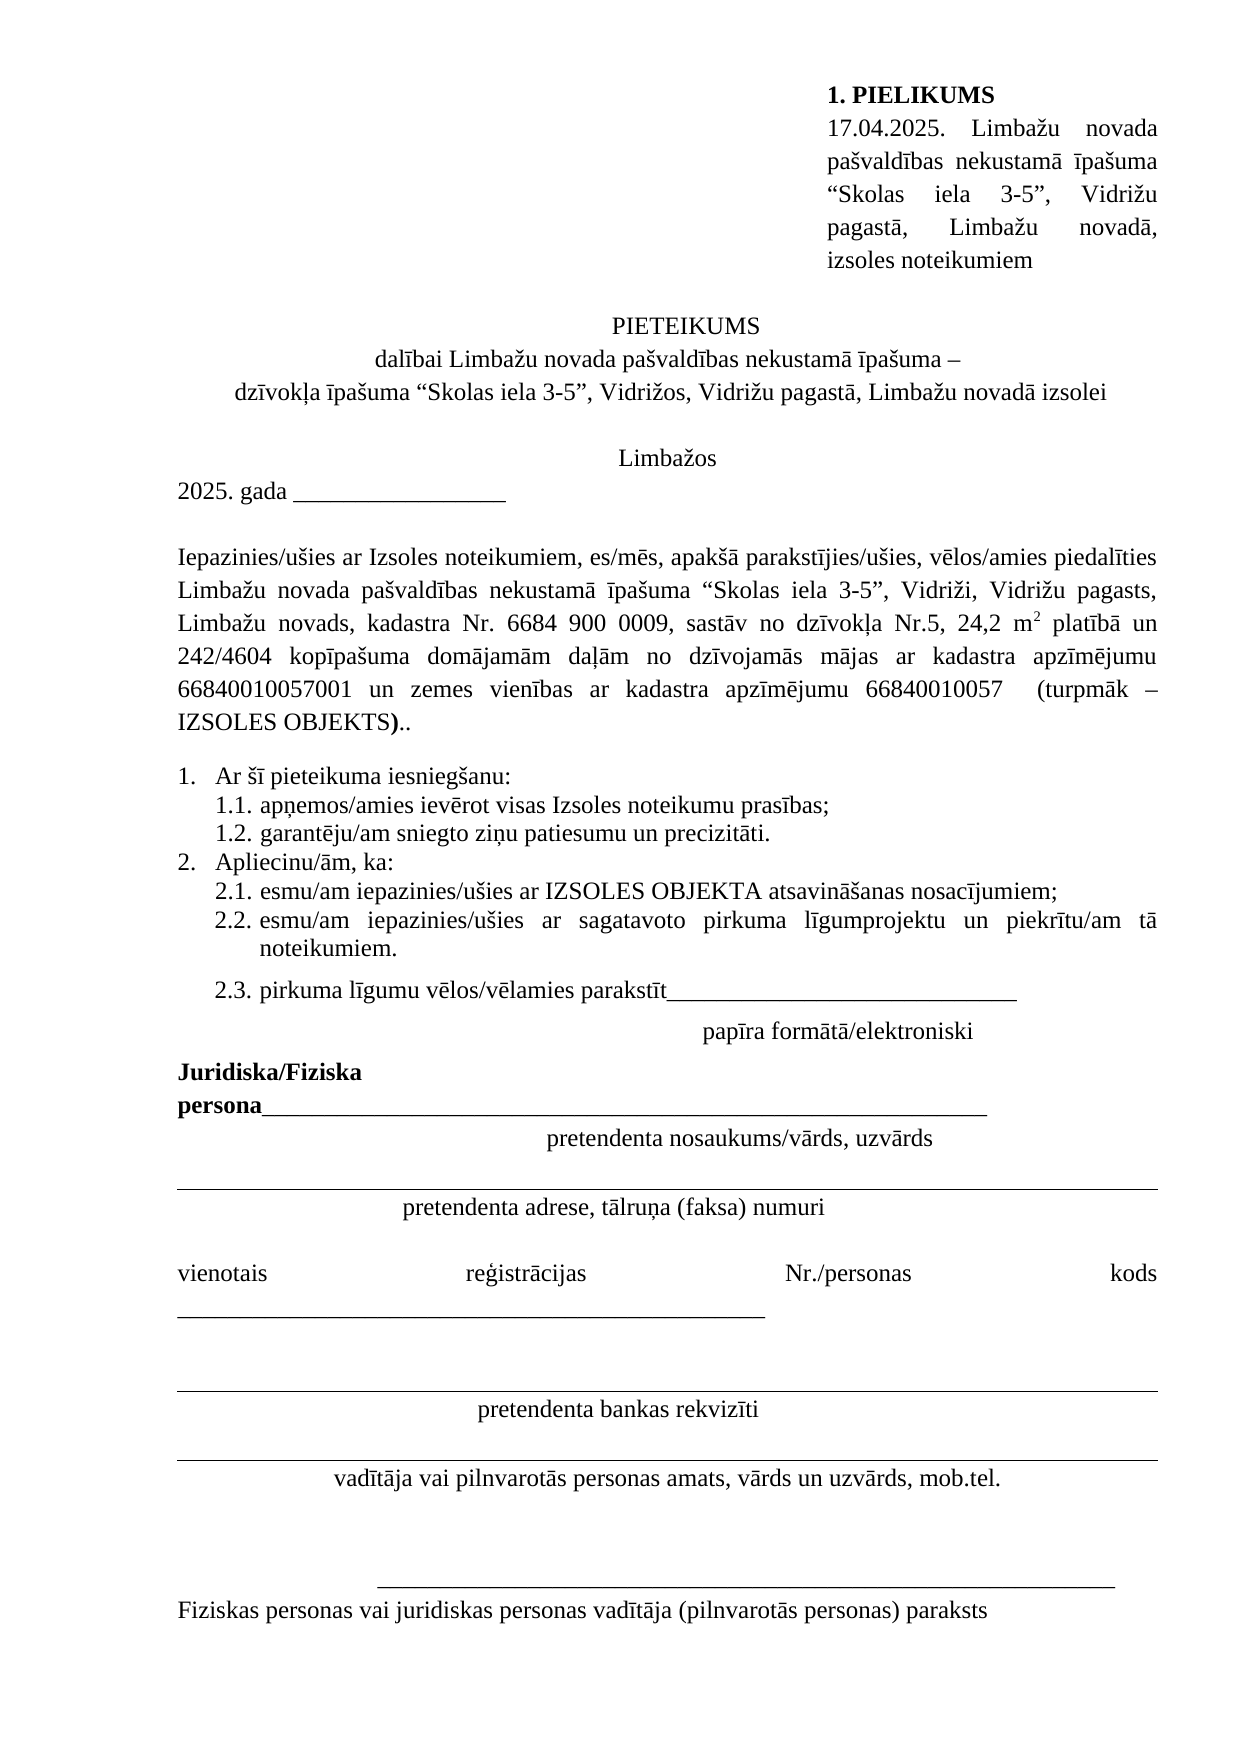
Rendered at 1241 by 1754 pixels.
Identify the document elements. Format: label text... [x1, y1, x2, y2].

text papīra formātā/elektroniski [702, 1016, 1158, 1045]
text vadītāja vai pilnvarotās personas amats, vārds un uzvārds, mob.tel. [177, 1461, 1158, 1492]
list apņemos/amies ievērot visas Izsoles noteikumu prasības; [215, 790, 1158, 818]
list Apliecinu/ām, ka: [177, 847, 1158, 876]
list Ar šī pieteikuma iesniegšanu: [177, 761, 1158, 790]
text vienotais reģistrācijas Nr./personas kods _______________________________________________ [177, 1258, 1158, 1320]
list esmu/am iepazinies/ušies ar IZSOLES OBJEKTA atsavināšanas nosacījumiem; [215, 876, 1158, 905]
text Juridiska/Fiziska persona__________________________________________________________ [177, 1057, 1158, 1119]
text 17.04.2025. Limbažu novada pašvaldības nekustamā īpašuma “Skolas iela 3-5”, Vidrižu pagastā, Limbažu novadā, izsoles noteikumiem [827, 113, 1158, 274]
text 1. pielikums [827, 80, 1158, 108]
text pretendenta bankas rekvizīti [177, 1392, 1158, 1422]
text dalībai Limbažu novada pašvaldības nekustamā īpašuma – [177, 344, 1158, 373]
list pirkuma līgumu vēlos/vēlamies parakstīt____________________________ [214, 975, 1158, 1003]
text ___________________________________________________________ [177, 1562, 1158, 1591]
text Limbažos [177, 443, 1158, 472]
text dzīvokļa īpašuma “Skolas iela 3-5”, Vidrižos, Vidrižu pagastā, Limbažu novadā izsolei [177, 377, 1158, 406]
list garantēju/am sniegto ziņu patiesumu un precizitāti. [215, 818, 1158, 847]
text Iepazinies/ušies ar Izsoles noteikumiem, es/mēs, apakšā parakstījies/ušies, vēlos/amies piedalīties Limbažu novada pašvaldības nekustamā īpašuma “Skolas iela 3-5”, Vidriži, Vidrižu pagasts, Limbažu novads, kadastra Nr. 6684 900 0009, sastāv no dzīvokļa Nr.5, 24,2 m2 platībā un 242/4604 kopīpašuma domājamām daļām no dzīvojamās mājas ar kadastra apzīmējumu 66840010057001 un zemes vienības ar kadastra apzīmējumu 66840010057 (turpmāk – IZSOLES OBJEKTS).. [177, 542, 1158, 736]
text pretendenta nosaukums/vārds, uzvārds [177, 1123, 1158, 1152]
text pieteikums [214, 311, 1158, 340]
text pretendenta adrese, tālruņa (faksa) numuri [177, 1190, 1158, 1221]
text 2025. gada _________________ [177, 476, 1158, 505]
text Fiziskas personas vai juridiskas personas vadītāja (pilnvarotās personas) paraksts [177, 1595, 1158, 1624]
list esmu/am iepazinies/ušies ar sagatavoto pirkuma līgumprojektu un piekrītu/am tā noteikumiem. [214, 905, 1158, 962]
